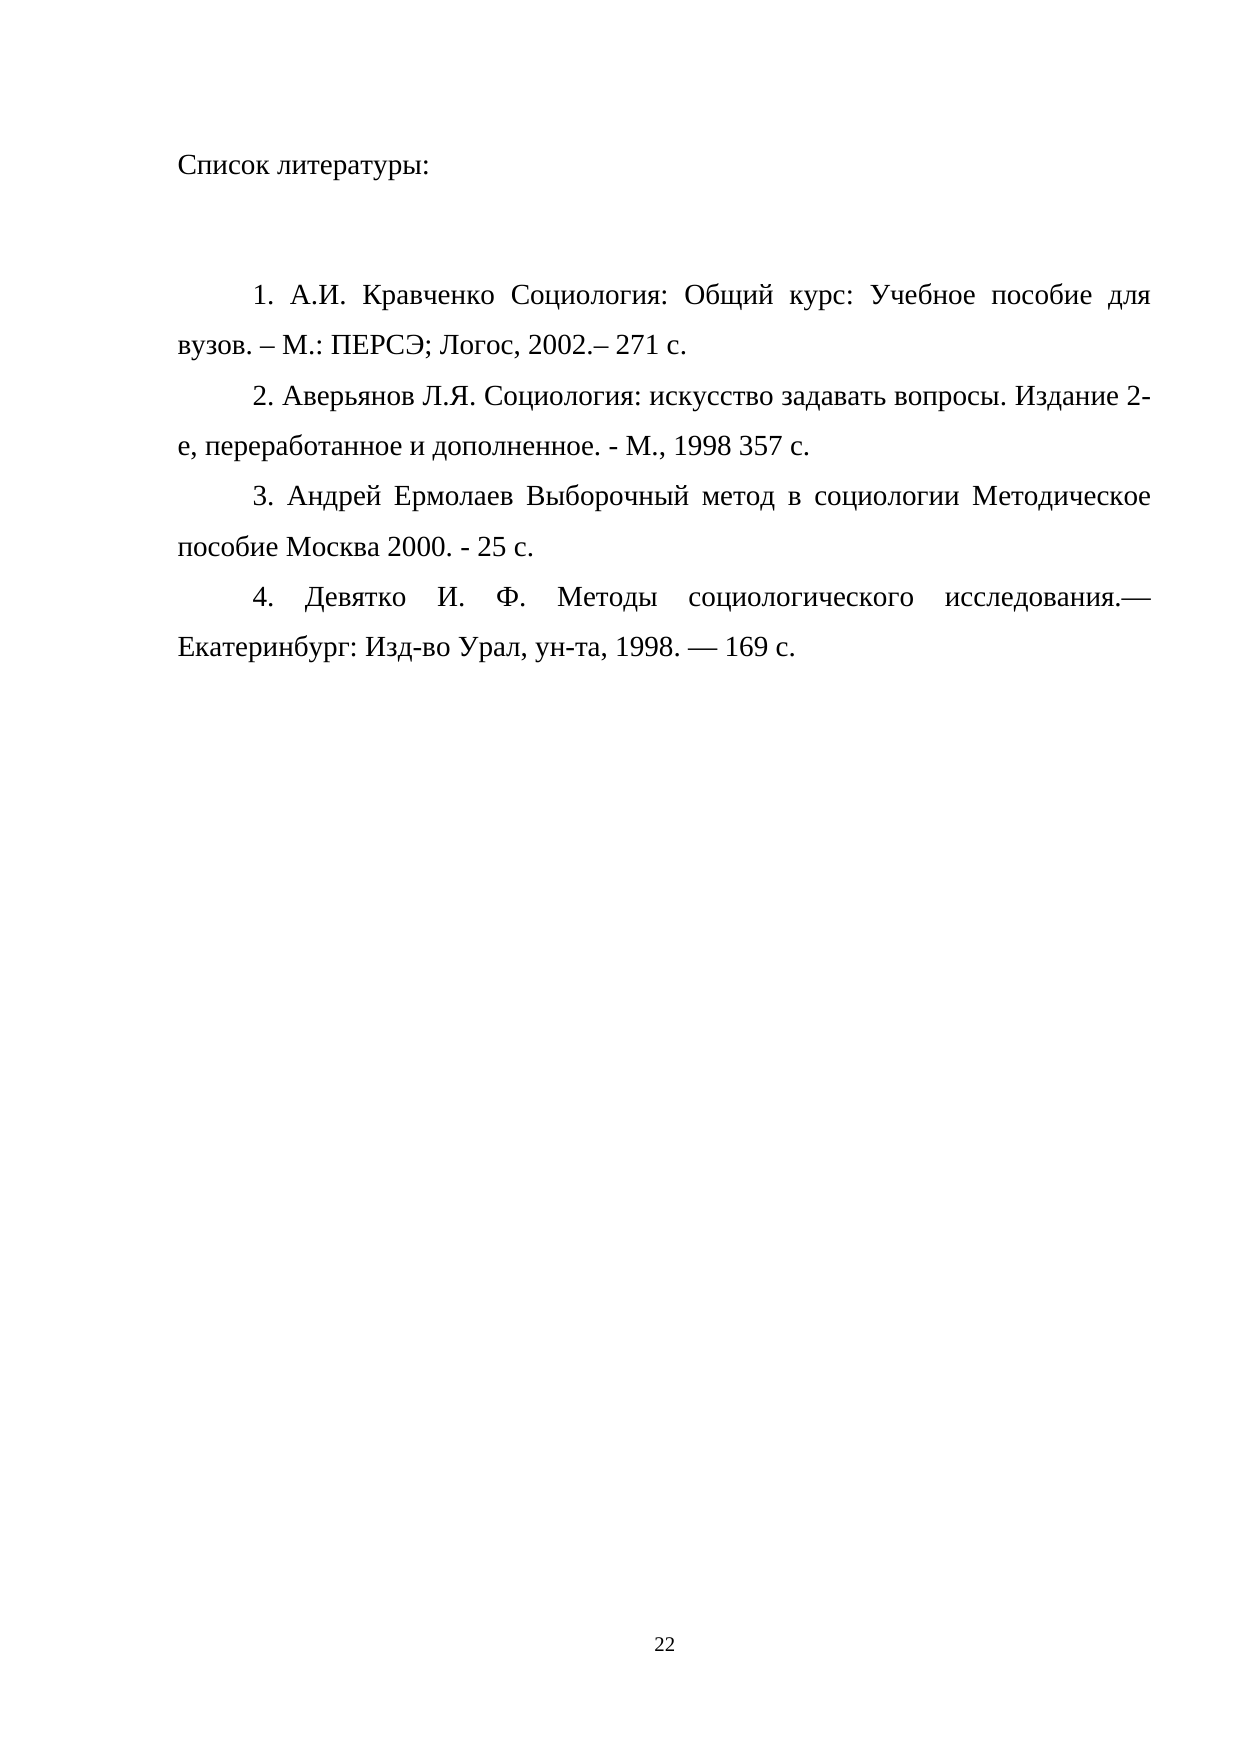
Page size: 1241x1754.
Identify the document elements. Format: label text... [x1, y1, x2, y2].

text 1. А.И. Кравченко Социология: Общий курс: Учебное пособие для вузов. – М.: ПЕРСЭ; Логос, 2002.– 271 с. [177, 277, 1152, 361]
text 3. Андрей Ермолаев Выборочный метод в социологии Методическое пособие Москва 2000. - 25 с. [177, 478, 1152, 562]
text 2. Аверьянов Л.Я. Социология: искусство задавать вопросы. Издание 2-е, переработанное и дополненное. - М., 1998 357 с. [177, 378, 1152, 462]
text 4. Девятко И. Ф. Методы социологического исследования.— Екатеринбург: Изд-во Урал, ун-та, 1998. — 169 с. [177, 579, 1152, 663]
